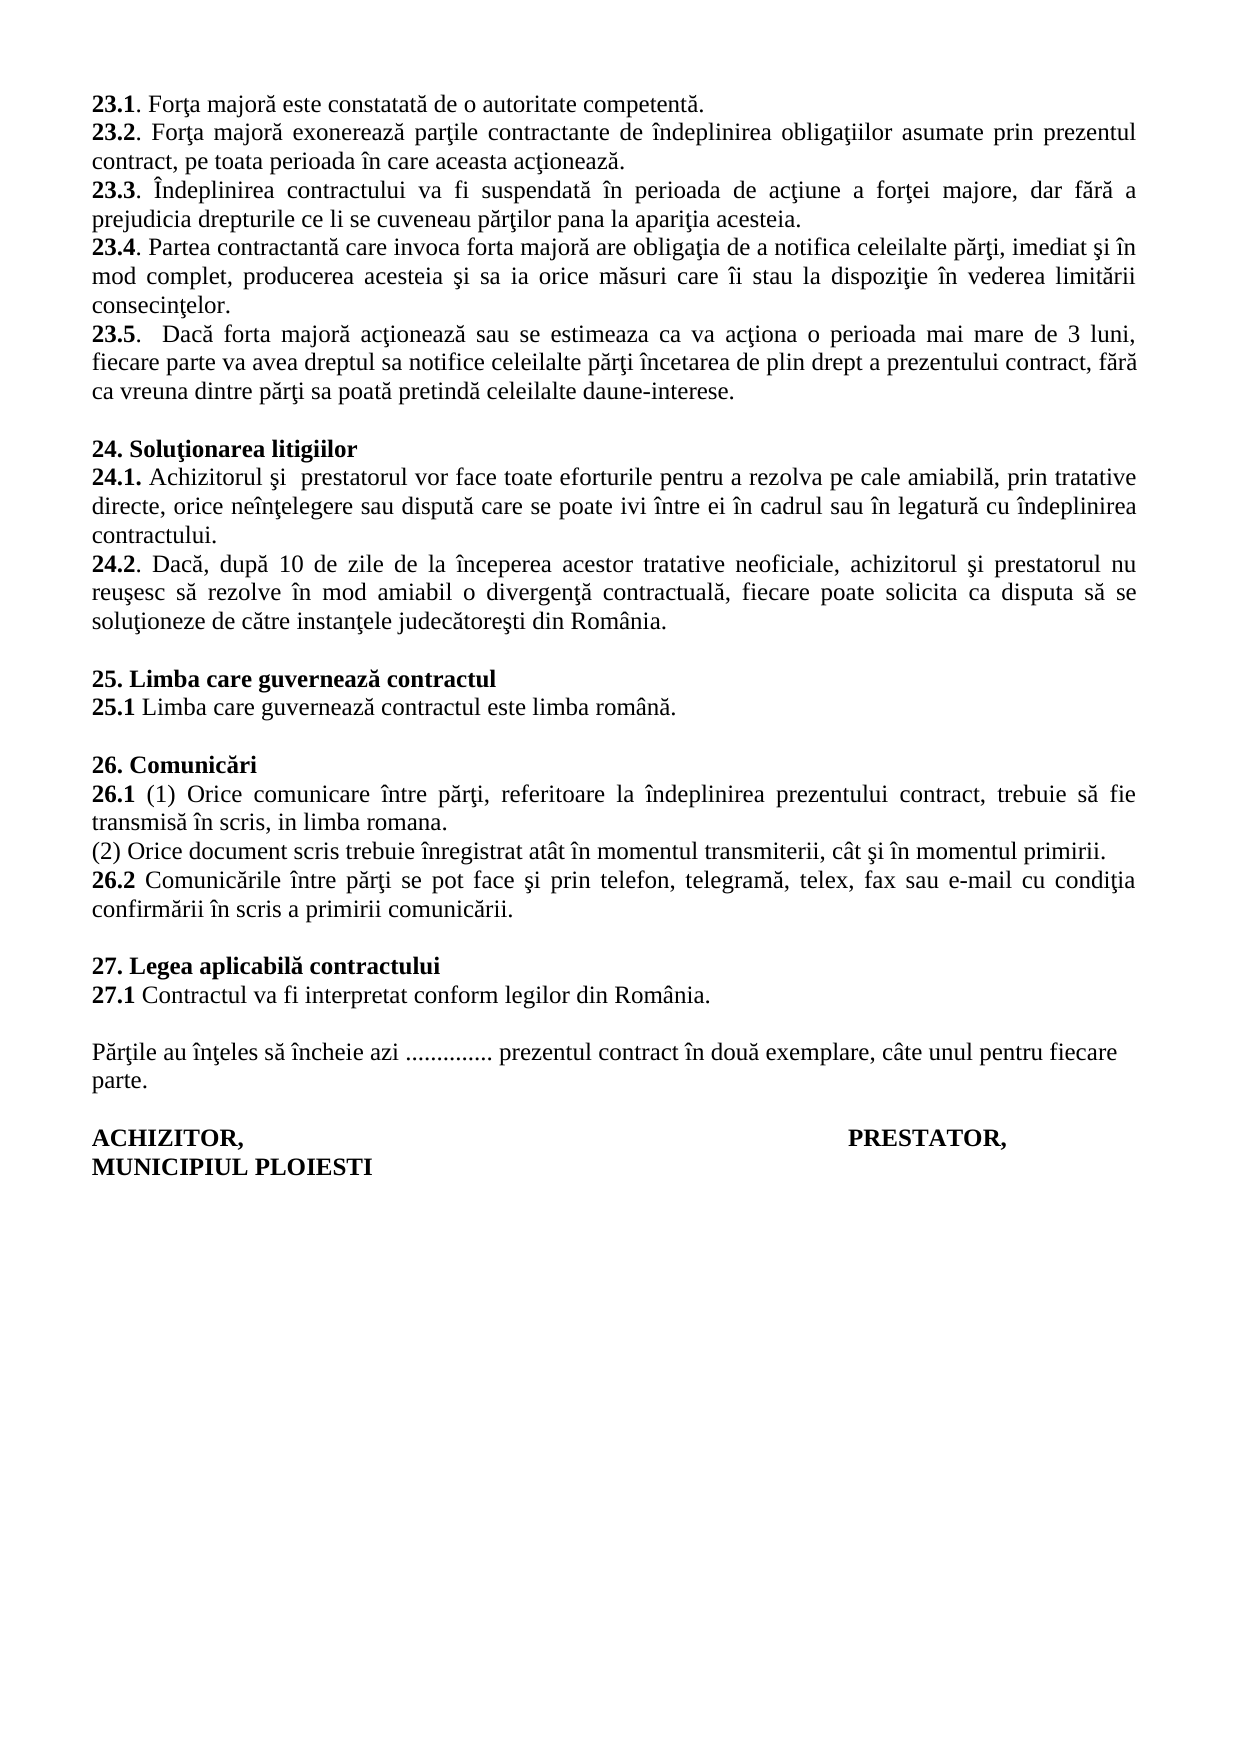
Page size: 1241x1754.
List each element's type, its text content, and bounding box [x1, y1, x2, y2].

text 23.4. Partea contractantă care invoca forta majoră are obligaţia de a notifica celeilalte părţi, imediat şi în mod complet, producerea acesteia şi sa ia orice măsuri care îi stau la dispoziţie în vederea limitării consecinţelor. [92, 232, 1138, 319]
text 23.1. Forţa majoră este constatată de o autoritate competentă. [35, 89, 1138, 117]
text (2) Orice document scris trebuie înregistrat atât în momentul transmiterii, cât şi în momentul primirii. [92, 836, 1138, 865]
text 26.2 Comunicările între părţi se pot face şi prin telefon, telegramă, telex, fax sau e-mail cu condiţia confirmării în scris a primirii comunicării. [92, 865, 1138, 922]
text 24.1. Achizitorul şi prestatorul vor face toate eforturile pentru a rezolva pe cale amiabilă, prin tratative directe, orice neînţelegere sau dispută care se poate ivi între ei în cadrul sau în legatură cu îndeplinirea contractului. [92, 462, 1138, 549]
text 26. Comunicări [92, 750, 1138, 779]
text 24.2. Dacă, după 10 de zile de la începerea acestor tratative neoficiale, achizitorul şi prestatorul nu reuşesc să rezolve în mod amiabil o divergenţă contractuală, fiecare poate solicita ca disputa să se soluţioneze de către instanţele judecătoreşti din România. [92, 549, 1138, 635]
text 27.1 Contractul va fi interpretat conform legilor din România. [92, 980, 1138, 1009]
text ACHIZITOR, PRESTATOR, [92, 1123, 1138, 1152]
text Părţile au înţeles să încheie azi .............. prezentul contract în două exemplare, câte unul pentru fiecare parte. [92, 1037, 1138, 1094]
text 24. Soluţionarea litigiilor [92, 434, 1138, 462]
text 26.1 (1) Orice comunicare între părţi, referitoare la îndeplinirea prezentului contract, trebuie să fie transmisă în scris, in limba romana. [92, 779, 1138, 836]
text 23.5. Dacă forta majoră acţionează sau se estimeaza ca va acţiona o perioada mai mare de 3 luni, fiecare parte va avea dreptul sa notifice celeilalte părţi încetarea de plin drept a prezentului contract, fără ca vreuna dintre părţi sa poată pretindă celeilalte daune-interese. [92, 319, 1138, 405]
text 23.3. Îndeplinirea contractului va fi suspendată în perioada de acţiune a forţei majore, dar fără a prejudicia drepturile ce li se cuveneau părţilor pana la apariţia acesteia. [92, 175, 1138, 232]
text 25. Limba care guvernează contractul [92, 664, 1138, 692]
text 23.2. Forţa majoră exonerează parţile contractante de îndeplinirea obligaţiilor asumate prin prezentul contract, pe toata perioada în care aceasta acţionează. [92, 117, 1138, 175]
text MUNICIPIUL PLOIESTI [92, 1152, 1138, 1180]
text 25.1 Limba care guvernează contractul este limba română. [92, 692, 1138, 721]
text 27. Legea aplicabilă contractului [92, 951, 1138, 980]
